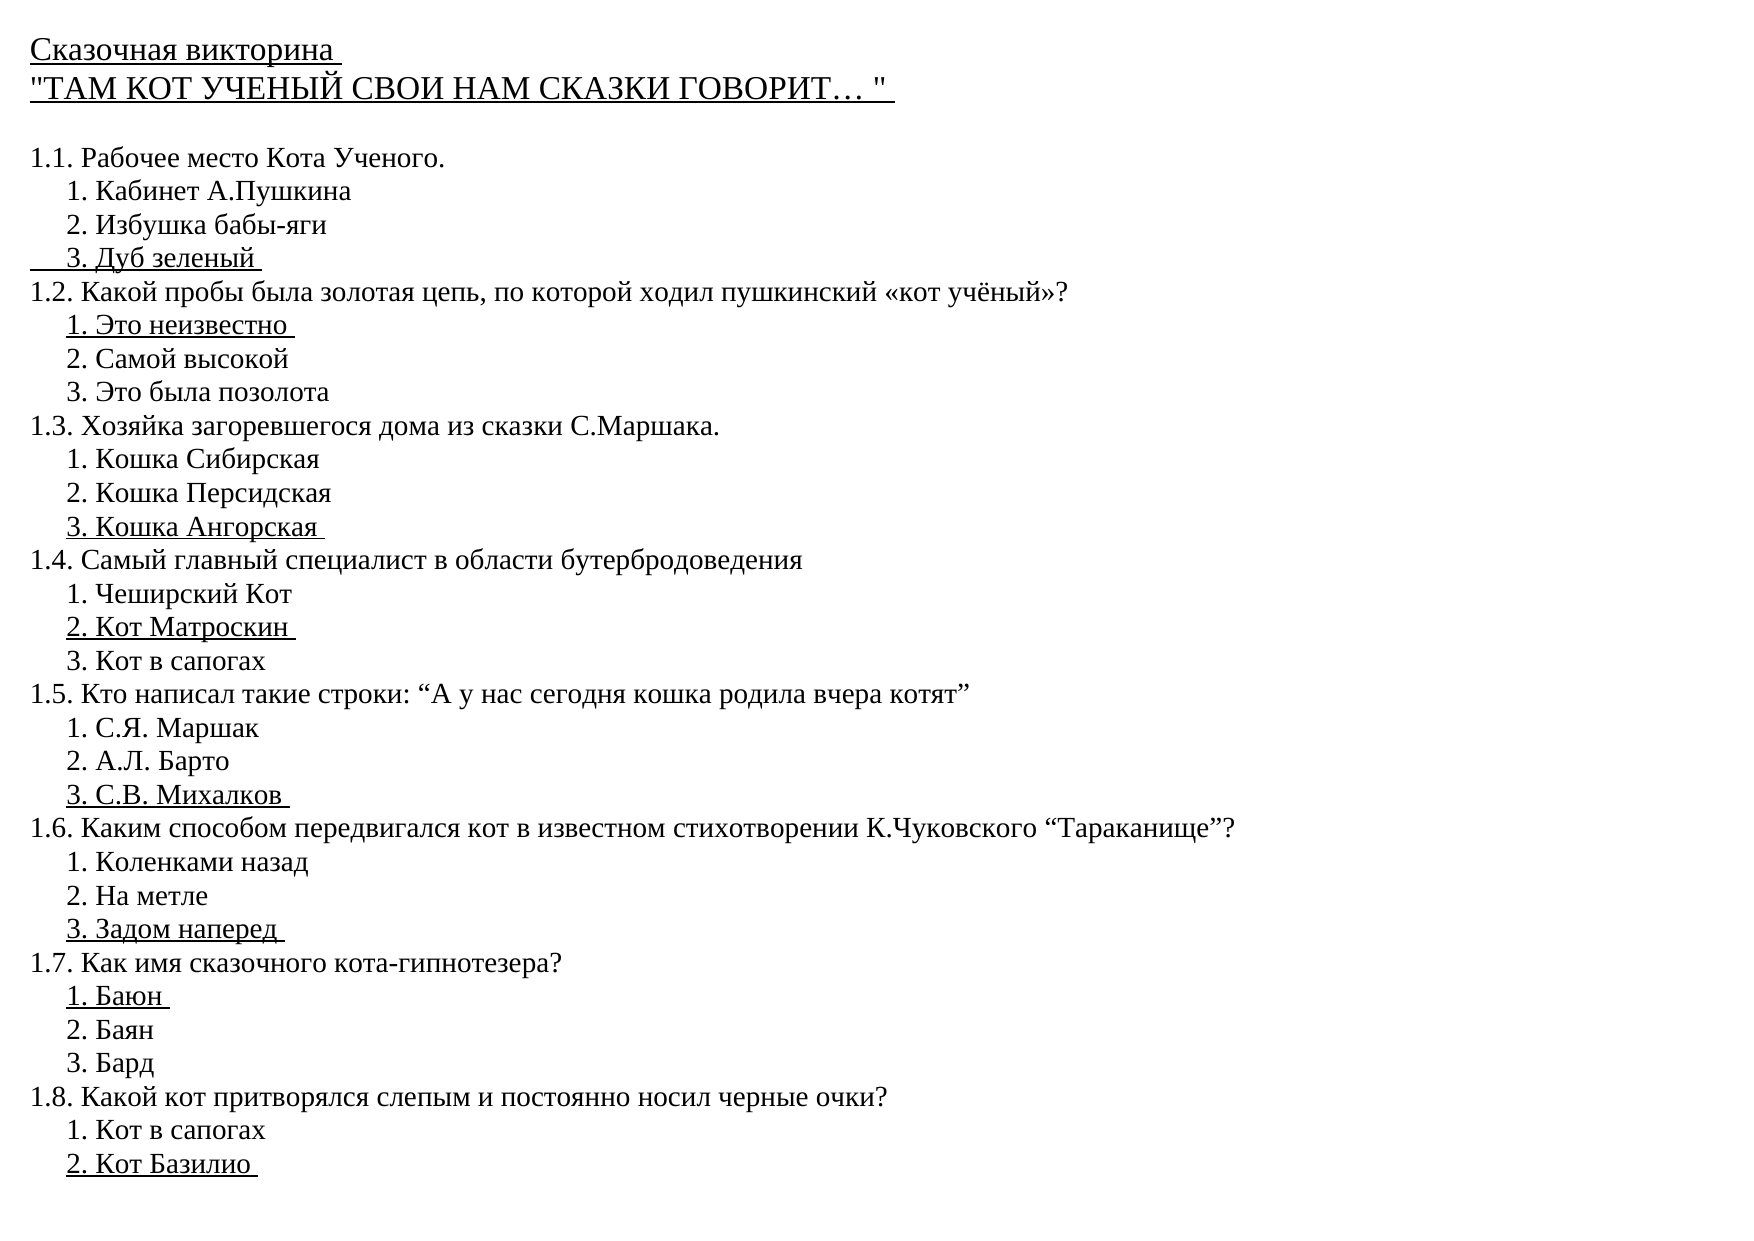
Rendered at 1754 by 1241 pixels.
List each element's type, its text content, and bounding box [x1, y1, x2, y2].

text 3. Это была позолота [29, 374, 1724, 408]
text Сказочная викторина [29, 29, 1724, 68]
text 3. Дуб зеленый [29, 240, 1724, 274]
text 2. На метле [29, 878, 1724, 911]
text 1. С.Я. Маршак [29, 710, 1724, 743]
text 1.8. Какой кот притворялся слепым и постоянно носил черные очки? [29, 1079, 1724, 1112]
text 2. Кошка Персидская [29, 475, 1724, 509]
text 3. Бард [29, 1045, 1724, 1079]
text 1.1. Рабочее место Кота Ученого. [29, 140, 1724, 173]
text 2. А.Л. Барто [29, 743, 1724, 777]
text 1. Коленками назад [29, 844, 1724, 878]
text 3. Кошка Ангорская [29, 509, 1724, 542]
text 1. Чеширский Кот [29, 576, 1724, 609]
text 2. Избушка бабы-яги [29, 207, 1724, 240]
text 1.6. Каким способом передвигался кот в известном стихотворении К.Чуковского “Тараканище”? [29, 811, 1724, 844]
text 2. Кот Базилио [29, 1146, 1724, 1179]
text 3. Задом наперед [29, 911, 1724, 945]
text 1. Баюн [29, 978, 1724, 1012]
text 1.3. Хозяйка загоревшегося дома из сказки С.Маршака. [29, 408, 1724, 442]
text 1.2. Какой пробы была золотая цепь, по которой ходил пушкинский «кот учёный»? [29, 274, 1724, 307]
text 1.4. Самый главный специалист в области бутербродоведения [29, 542, 1724, 576]
text 3. С.В. Михалков [29, 777, 1724, 811]
text 2. Кот Матроскин [29, 609, 1724, 643]
text 1. Кошка Сибирская [29, 442, 1724, 475]
text 1. Кабинет А.Пушкина [29, 173, 1724, 207]
text 1. Кот в сапогах [29, 1112, 1724, 1146]
text "ТАМ КОТ УЧЕНЫЙ СВОИ НАМ СКАЗКИ ГОВОРИТ… " [29, 68, 1724, 106]
text 3. Кот в сапогах [29, 643, 1724, 676]
text 1.7. Как имя сказочного кота-гипнотезера? [29, 945, 1724, 978]
text 1.5. Кто написал такие строки: “А у нас сегодня кошка родила вчера котят” [29, 676, 1724, 710]
text 2. Самой высокой [29, 341, 1724, 374]
text 2. Баян [29, 1012, 1724, 1045]
text 1. Это неизвестно [29, 307, 1724, 341]
